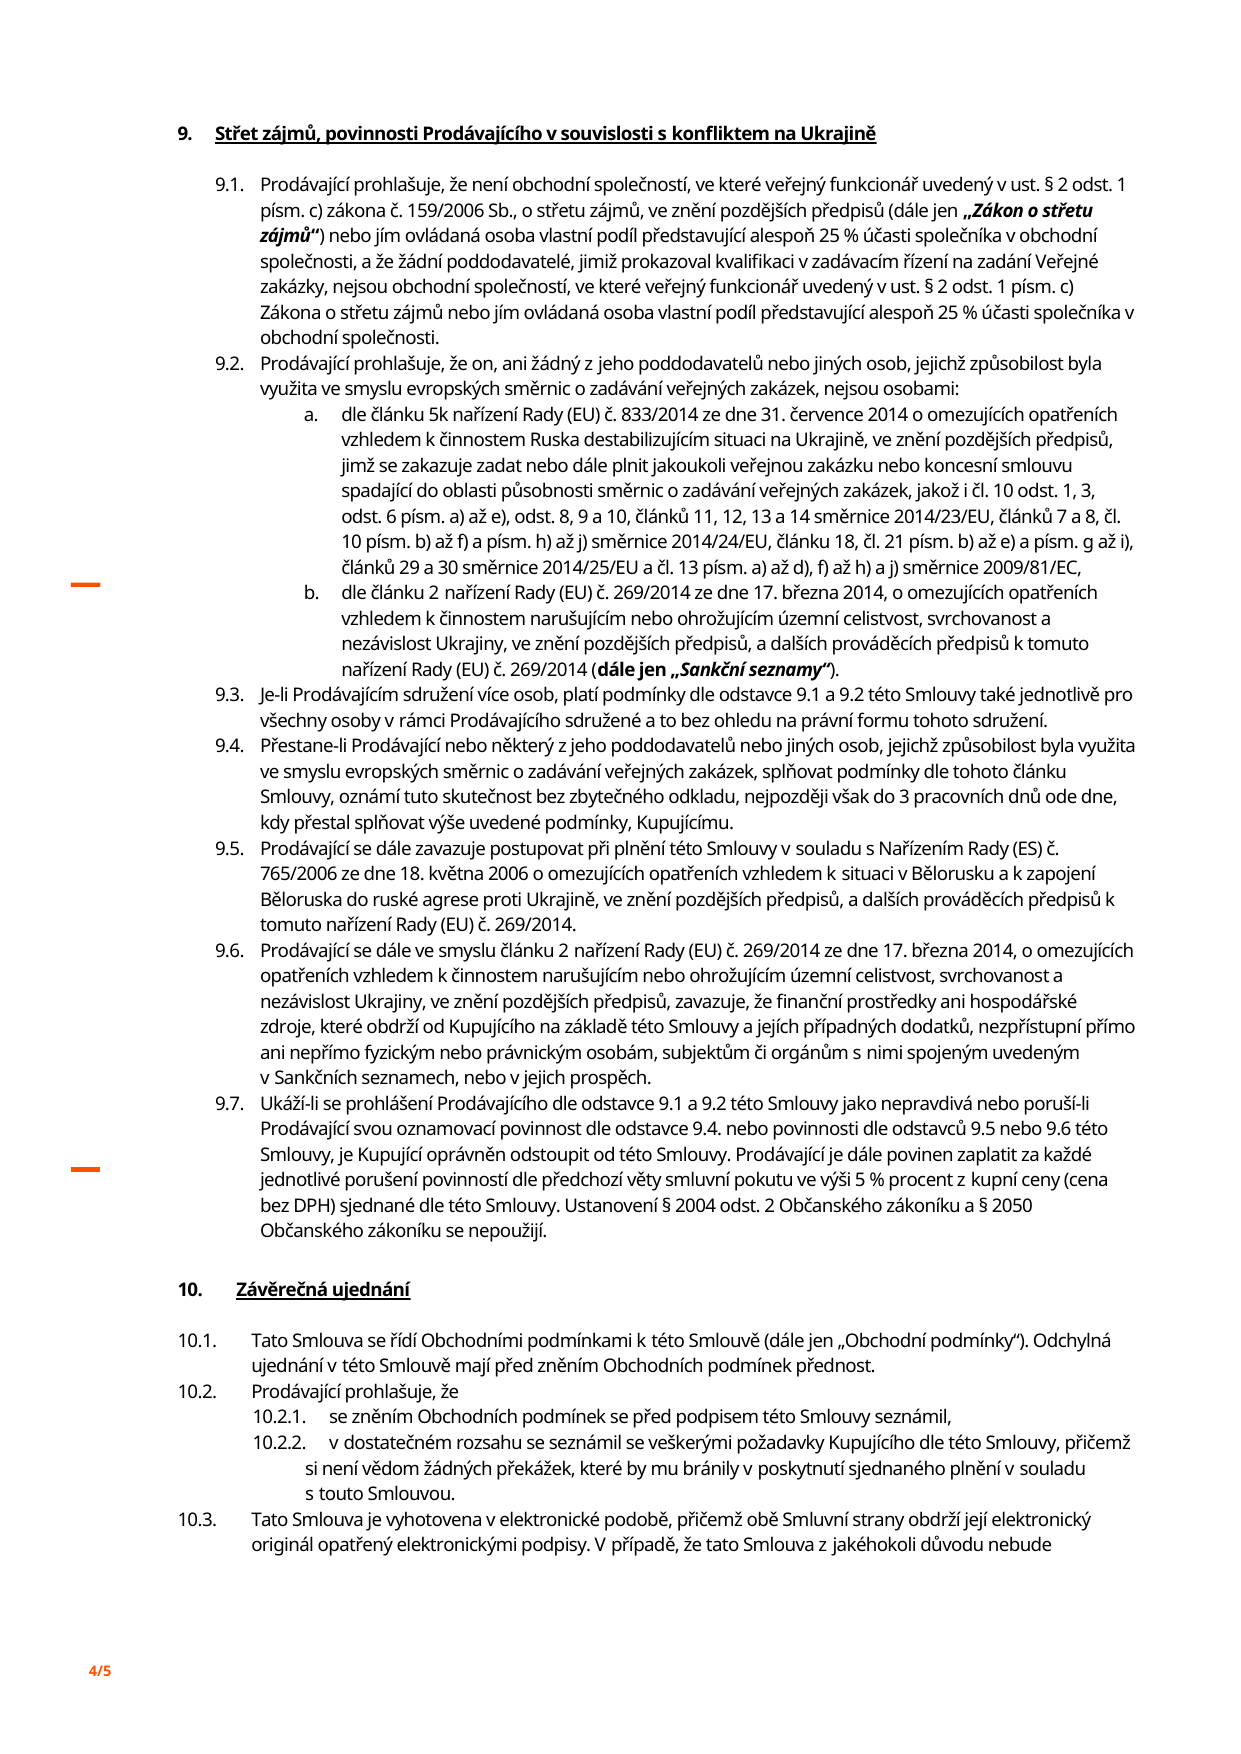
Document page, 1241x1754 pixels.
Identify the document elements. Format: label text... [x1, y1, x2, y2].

subtitle Je-li Prodávajícím sdružení více osob, platí podmínky dle odstavce 9.1 a 9.2 této Smlouvy také jednotlivě pro všechny osoby v rámci Prodávajícího sdružené a to bez ohledu na právní formu tohoto sdružení. [215, 682, 1137, 733]
subtitle v dostatečném rozsahu se seznámil se veškerými požadavky Kupujícího dle této Smlouvy, přičemž si není vědom žádných překážek, které by mu bránily v poskytnutí sjednaného plnění v souladu s touto Smlouvou. [252, 1429, 1137, 1506]
subtitle Prodávající se dále zavazuje postupovat při plnění této Smlouvy v souladu s Nařízením Rady (ES) č. 765/2006 ze dne 18. května 2006 o omezujících opatřeních vzhledem k situaci v Bělorusku a k zapojení Běloruska do ruské agrese proti Ukrajině, ve znění pozdějších předpisů, a dalších prováděcích předpisů k tomuto nařízení Rady (EU) č. 269/2014. [215, 835, 1137, 937]
subtitle se zněním Obchodních podmínek se před podpisem této Smlouvy seznámil, [252, 1404, 1137, 1429]
subtitle Prodávající prohlašuje, že [177, 1378, 1137, 1404]
subtitle Tato Smlouva se řídí Obchodními podmínkami k této Smlouvě (dále jen „Obchodní podmínky“). Odchylná ujednání v této Smlouvě mají před zněním Obchodních podmínek přednost. [177, 1327, 1137, 1378]
subtitle Prodávající prohlašuje, že on, ani žádný z jeho poddodavatelů nebo jiných osob, jejichž způsobilost byla využita ve smyslu evropských směrnic o zadávání veřejných zakázek, nejsou osobami: [215, 350, 1137, 401]
subtitle Prodávající se dále ve smyslu článku 2 nařízení Rady (EU) č. 269/2014 ze dne 17. března 2014, o omezujících opatřeních vzhledem k činnostem narušujícím nebo ohrožujícím územní celistvost, svrchovanost a nezávislost Ukrajiny, ve znění pozdějších předpisů, zavazuje, že finanční prostředky ani hospodářské zdroje, které obdrží od Kupujícího na základě této Smlouvy a jejích případných dodatků, nezpřístupní přímo ani nepřímo fyzickým nebo právnickým osobám, subjektům či orgánům s nimi spojeným uvedeným v Sankčních seznamech, nebo v jejich prospěch. [215, 937, 1137, 1090]
subtitle Ukáží-li se prohlášení Prodávajícího dle odstavce 9.1 a 9.2 této Smlouvy jako nepravdivá nebo poruší-li Prodávající svou oznamovací povinnost dle odstavce 9.4. nebo povinnosti dle odstavců 9.5 nebo 9.6 této Smlouvy, je Kupující oprávněn odstoupit od této Smlouvy. Prodávající je dále povinen zaplatit za každé jednotlivé porušení povinností dle předchozí věty smluvní pokutu ve výši 5 % procent z kupní ceny (cena bez DPH) sjednané dle této Smlouvy. Ustanovení § 2004 odst. 2 Občanského zákoníku a § 2050 Občanského zákoníku se nepoužijí. [215, 1090, 1137, 1243]
subtitle Prodávající prohlašuje, že není obchodní společností, ve které veřejný funkcionář uvedený v ust. § 2 odst. 1 písm. c) zákona č. 159/2006 Sb., o střetu zájmů, ve znění pozdějších předpisů (dále jen „Zákon o střetu zájmů“) nebo jím ovládaná osoba vlastní podíl představující alespoň 25 % účasti společníka v obchodní společnosti, a že žádní poddodavatelé, jimiž prokazoval kvalifikaci v zadávacím řízení na zadání Veřejné zakázky, nejsou obchodní společností, ve které veřejný funkcionář uvedený v ust. § 2 odst. 1 písm. c) Zákona o střetu zájmů nebo jím ovládaná osoba vlastní podíl představující alespoň 25 % účasti společníka v obchodní společnosti. [215, 171, 1137, 350]
subtitle Závěrečná ujednání [177, 1277, 1137, 1302]
subtitle Přestane-li Prodávající nebo některý z jeho poddodavatelů nebo jiných osob, jejichž způsobilost byla využita ve smyslu evropských směrnic o zadávání veřejných zakázek, splňovat podmínky dle tohoto článku Smlouvy, oznámí tuto skutečnost bez zbytečného odkladu, nejpozději však do 3 pracovních dnů ode dne, kdy přestal splňovat výše uvedené podmínky, Kupujícímu. [215, 733, 1137, 835]
subtitle Střet zájmů, povinnosti Prodávajícího v souvislosti s konfliktem na Ukrajině [177, 121, 1137, 146]
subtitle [177, 1506, 1137, 1557]
subtitle dle článku 5k nařízení Rady (EU) č. 833/2014 ze dne 31. července 2014 o omezujících opatřeních vzhledem k činnostem Ruska destabilizujícím situaci na Ukrajině, ve znění pozdějších předpisů, jimž se zakazuje zadat nebo dále plnit jakoukoli veřejnou zakázku nebo koncesní smlouvu spadající do oblasti působnosti směrnic o zadávání veřejných zakázek, jakož i čl. 10 odst. 1, 3, odst. 6 písm. a) až e), odst. 8, 9 a 10, článků 11, 12, 13 a 14 směrnice 2014/23/EU, článků 7 a 8, čl. 10 písm. b) až f) a písm. h) až j) směrnice 2014/24/EU, článku 18, čl. 21 písm. b) až e) a písm. g až i), článků 29 a 30 směrnice 2014/25/EU a čl. 13 písm. a) až d), f) až h) a j) směrnice 2009/81/EC, [303, 401, 1137, 580]
subtitle dle článku 2 nařízení Rady (EU) č. 269/2014 ze dne 17. března 2014, o omezujících opatřeních vzhledem k činnostem narušujícím nebo ohrožujícím územní celistvost, svrchovanost a nezávislost Ukrajiny, ve znění pozdějších předpisů, a dalších prováděcích předpisů k tomuto nařízení Rady (EU) č. 269/2014 (dále jen „Sankční seznamy“). [303, 580, 1137, 682]
